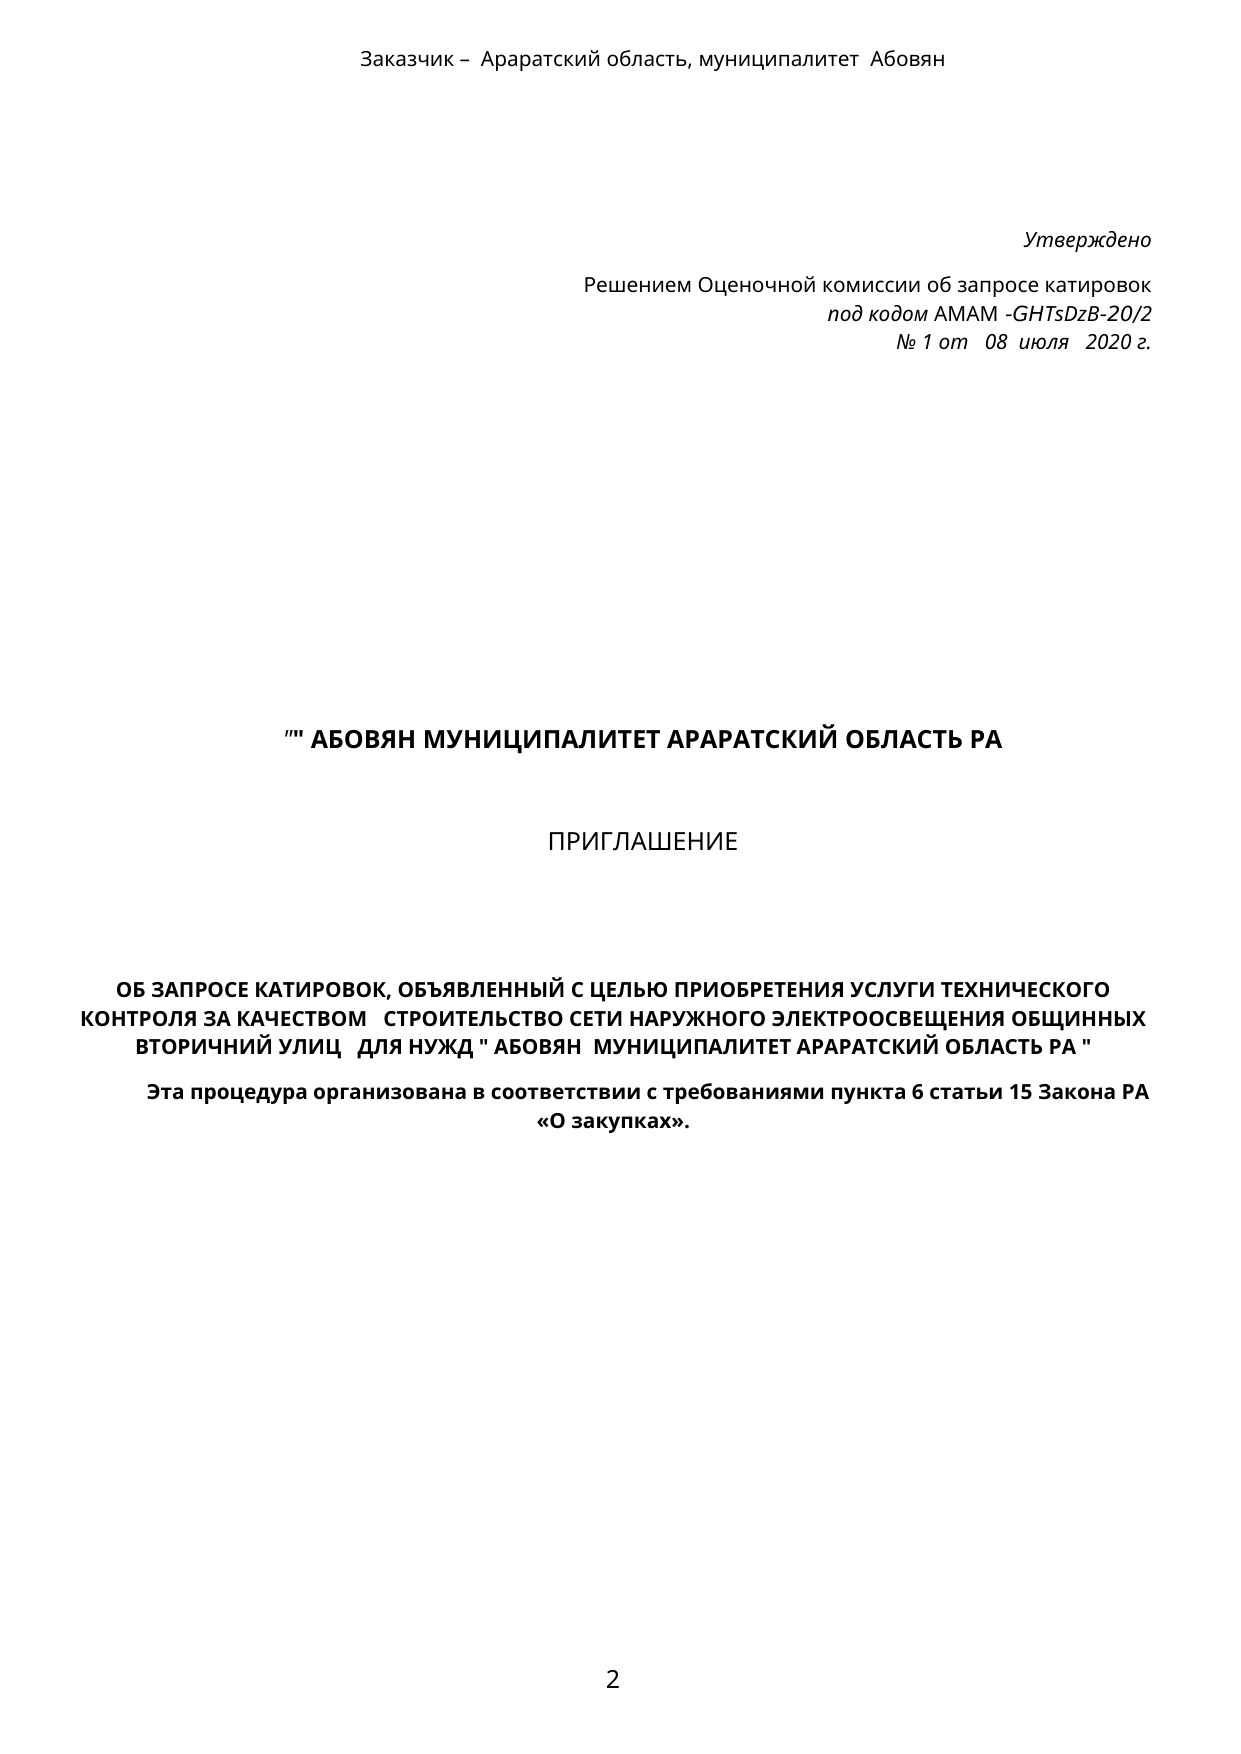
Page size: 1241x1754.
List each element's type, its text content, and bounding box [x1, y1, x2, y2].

text "" АБОВЯН МУНИЦИПАЛИТЕТ АРАРАТСКИЙ ОБЛАСТЬ РА [74, 722, 1152, 756]
text Эта процедура организована в соответствии с требованиями пункта 6 статьи 15 Закона РА «О закупках». [74, 1077, 1152, 1134]
text ОБ ЗАПРОСЕ КАТИРОВОК, ОБЪЯВЛЕННЫЙ С ЦЕЛЬЮ ПРИОБРЕТЕНИЯ УСЛУГИ ТЕХНИЧЕСКОГО КОНТРОЛЯ ЗА КАЧЕСТВОМ СТРОИТЕЛЬСТВО СЕТИ НАРУЖНОГО ЭЛЕКТРООСВЕЩЕНИЯ ОБЩИННЫХ ВТОРИЧНИЙ УЛИЦ ДЛЯ НУЖД " АБОВЯН МУНИЦИПАЛИТЕТ АРАРАТСКИЙ ОБЛАСТЬ РА " [74, 975, 1152, 1061]
text Решением Оценочной комиссии об запросе катировок под кодом AMАM -GHTsDzB-20/2 № 1 от 08 июля 2020 г. [74, 270, 1152, 356]
text Утверждено [74, 225, 1152, 253]
text ПРИГЛАШЕНИЕ [74, 823, 1152, 857]
text Заказчик – Араратский область, муниципалитет Абовян [74, 44, 1152, 73]
